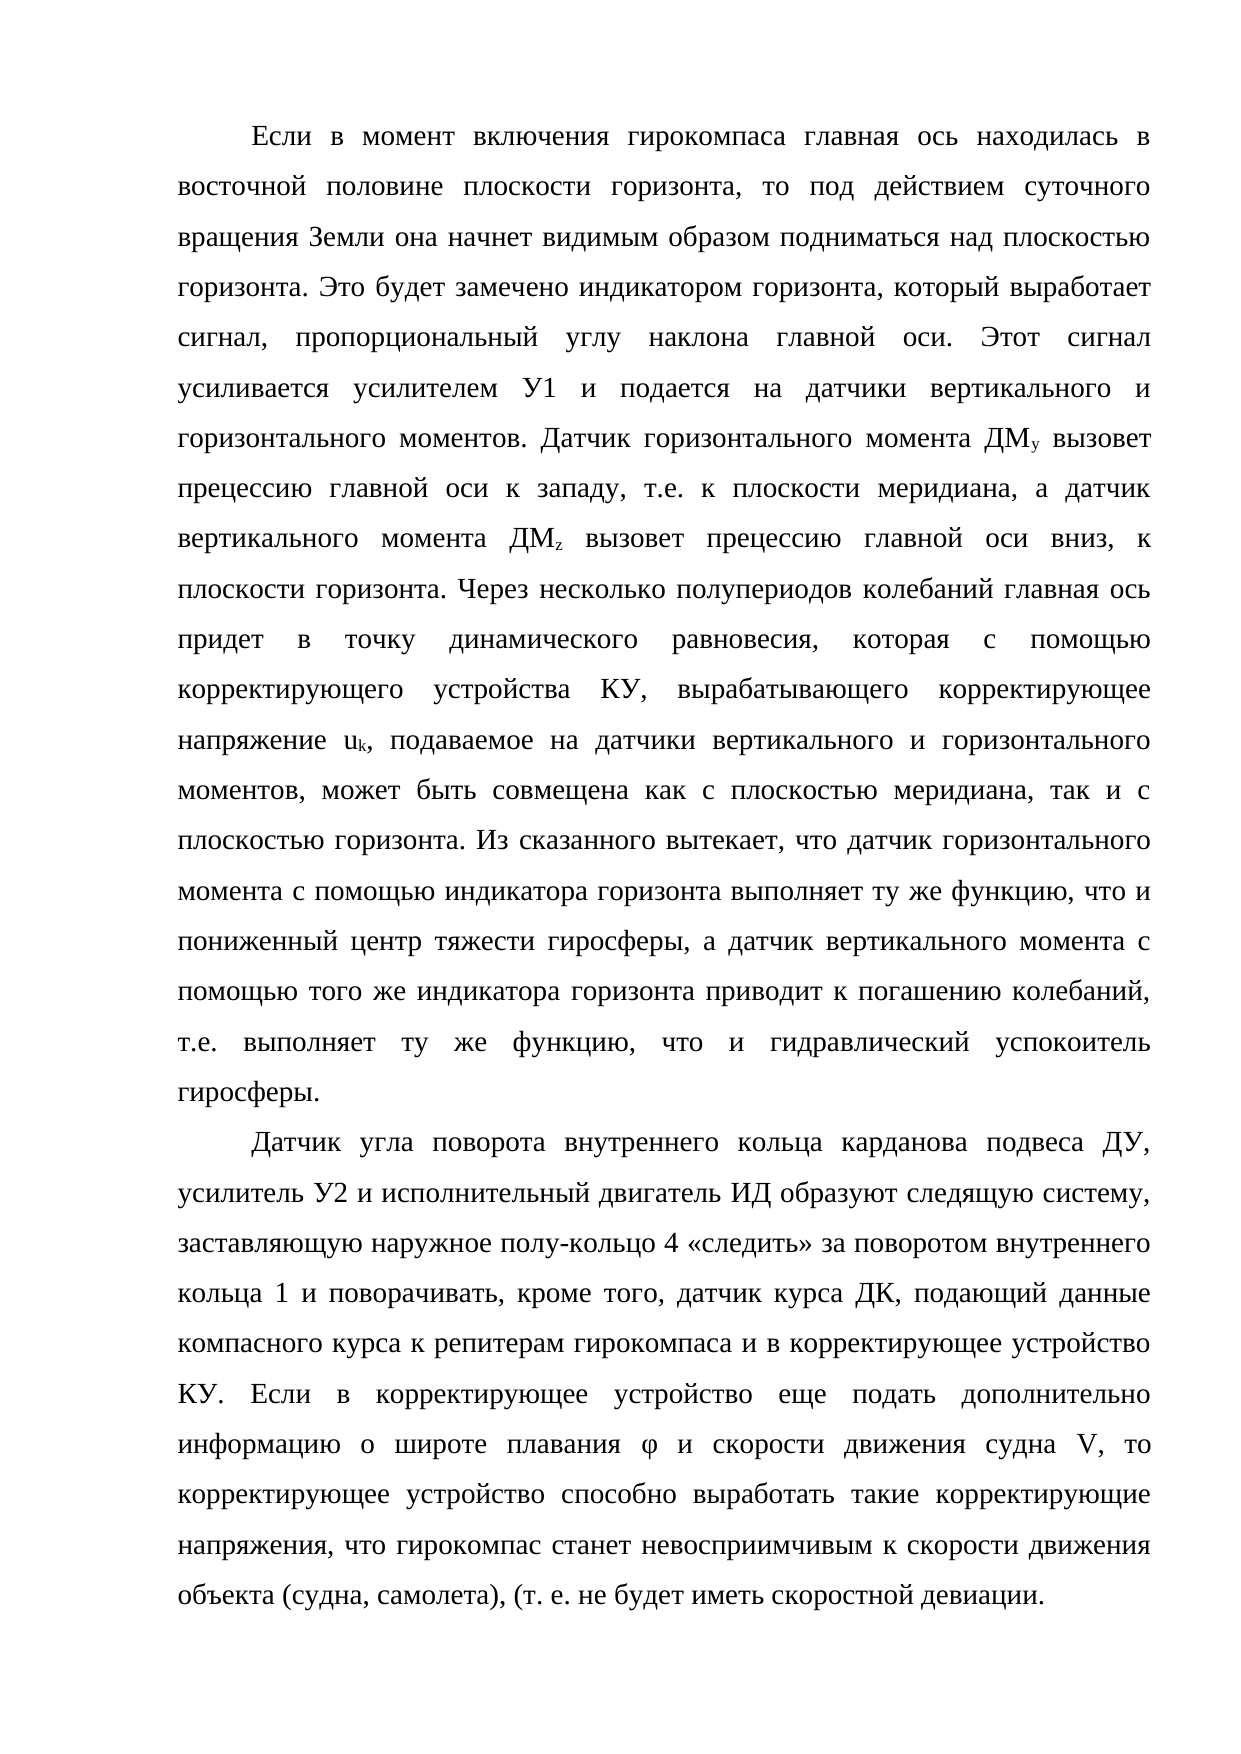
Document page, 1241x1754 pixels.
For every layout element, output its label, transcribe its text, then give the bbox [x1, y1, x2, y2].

text Если в момент включения гирокомпаса главная ось находилась в восточной половине плоскости горизонта, то под действием суточного вращения Земли она начнет видимым образом подниматься над плоскостью горизонта. Это будет замечено индикатором горизонта, который выработает сигнал, пропорциональный углу наклона главной оси. Этот сигнал усиливается усилителем У1 и подается на датчики вертикального и горизонтального моментов. Датчик горизонтального момента ДМy вызовет прецессию главной оси к западу, т.е. к плоскости меридиана, а датчик вертикального момента ДМz вызовет прецессию главной оси вниз, к плоскости горизонта. Через несколько полупериодов колебаний главная ось придет в точку динамического равновесия, которая с помощью корректирующего устройства КУ, вырабатывающего корректирующее напряжение uk, подаваемое на датчики вертикального и горизонтального моментов, может быть совмещена как с плоскостью меридиана, так и с плоскостью горизонта. Из сказанного вытекает, что датчик горизонтального момента с помощью индикатора горизонта выполняет ту же функцию, что и пониженный центр тяжести гиросферы, а датчик вертикального момента с помощью того же индикатора горизонта приводит к погашению колебаний, т.е. выполняет ту же функцию, что и гидравлический успокоитель гиросферы. [177, 118, 1152, 1108]
text Датчик угла поворота внутреннего кольца карданова подвеса ДУ, усилитель У2 и исполнительный двигатель ИД образуют следящую систему, заставляющую наружное полу-кольцо 4 «следить» за поворотом внутреннего кольца 1 и поворачивать, кроме того, датчик курса ДК, подающий данные компасного курса к репитерам гирокомпаса и в корректирующее устройство КУ. Если в корректирующее устройство еще подать дополнительно информацию о широте плавания φ и скорости движения судна V, то корректирующее устройство способно выработать такие корректирующие напряжения, что гирокомпас станет невосприимчивым к скорости движения объекта (судна, самолета), (т. е. не будет иметь скоростной девиации. [177, 1124, 1152, 1611]
